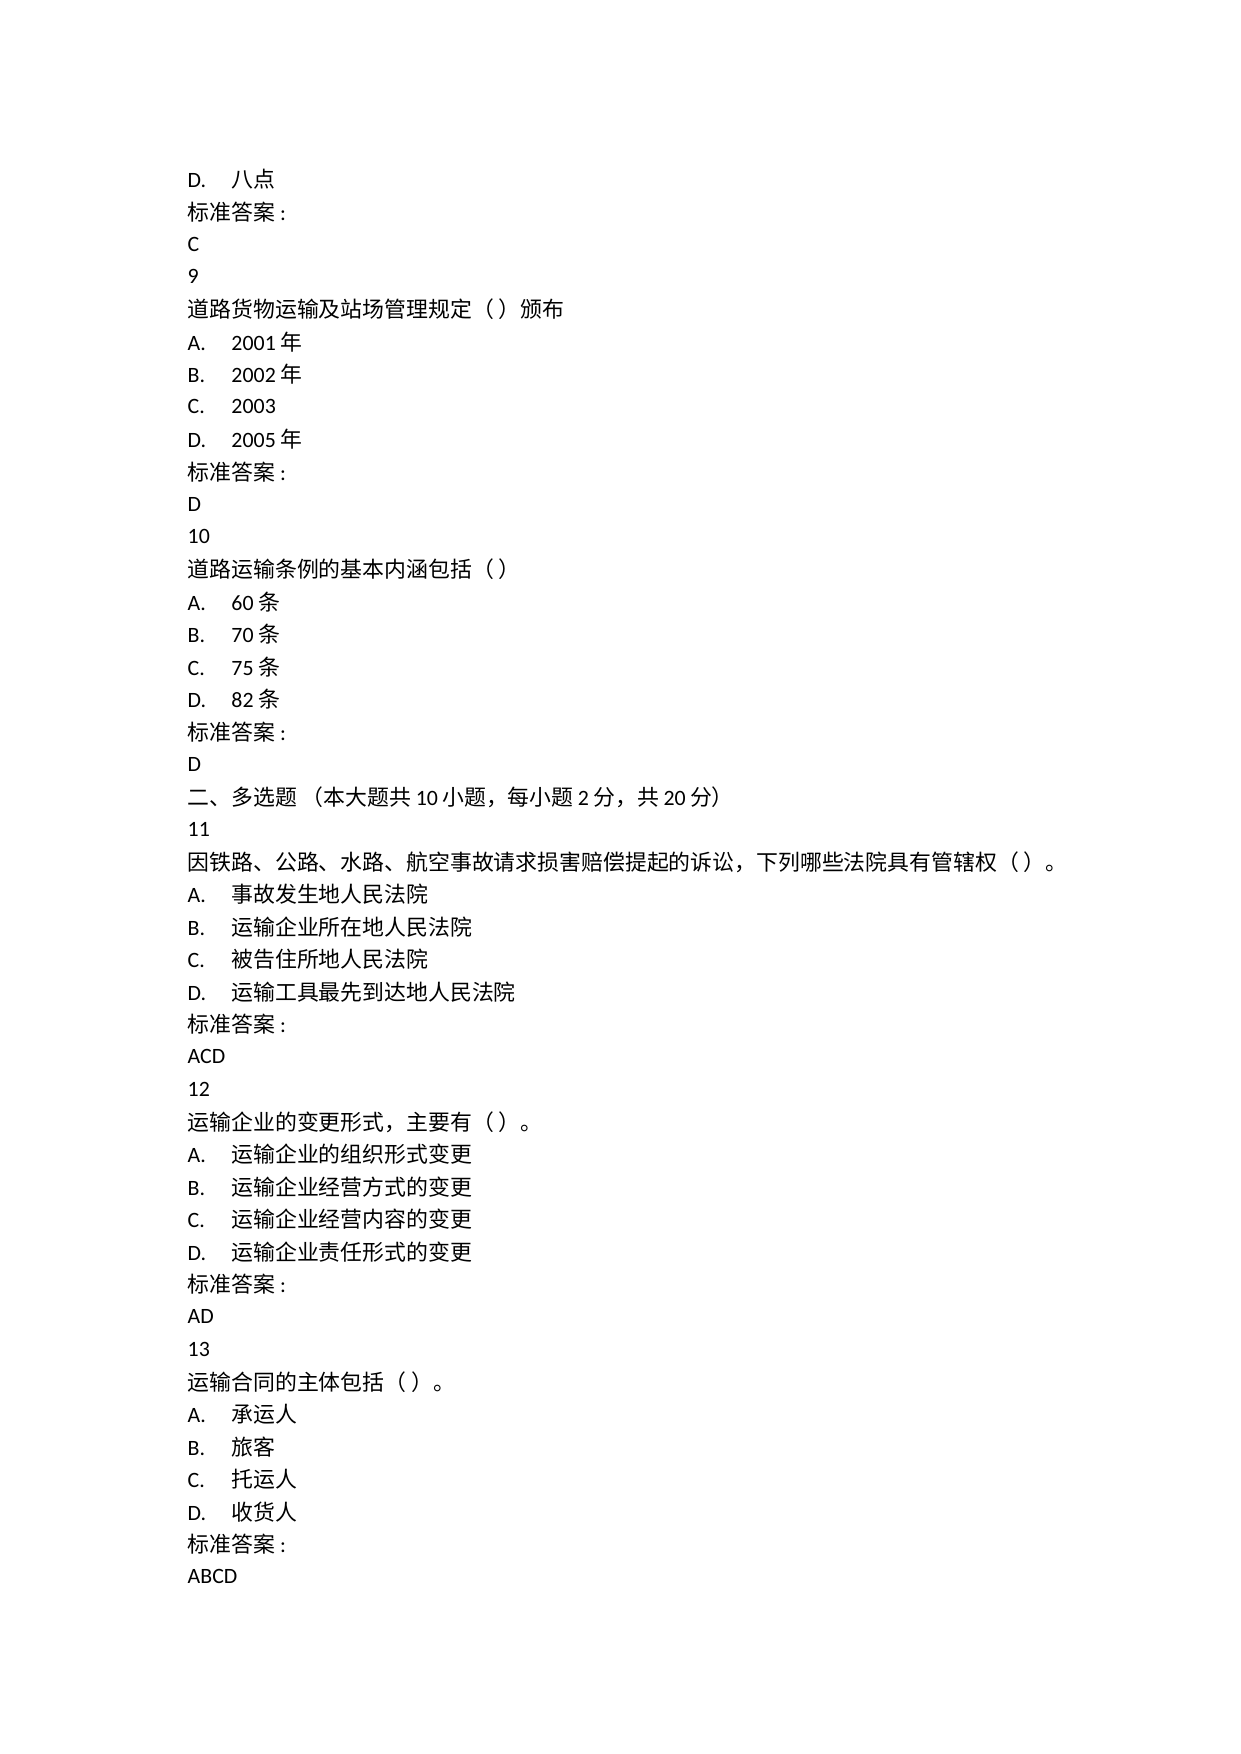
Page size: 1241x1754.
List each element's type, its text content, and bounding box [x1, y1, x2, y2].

text 标准答案 : [187, 1007, 1053, 1039]
text B. 70条 [187, 617, 1053, 649]
text B. 旅客 [187, 1429, 1053, 1462]
text A. 事故发生地人民法院 [187, 877, 1053, 909]
text 9 [187, 259, 1053, 292]
text 11 [187, 812, 1053, 844]
text B. 2002年 [187, 357, 1053, 389]
text D [187, 487, 1053, 519]
text B. 运输企业经营方式的变更 [187, 1169, 1053, 1202]
text D. 82条 [187, 682, 1053, 714]
text 12 [187, 1072, 1053, 1104]
text ABCD [187, 1559, 1053, 1592]
text 道路运输条例的基本内涵包括（ ） [187, 552, 1053, 584]
text 13 [187, 1332, 1053, 1364]
text 10 [187, 519, 1053, 552]
text A. 运输企业的组织形式变更 [187, 1137, 1053, 1169]
text ACD [187, 1039, 1053, 1072]
text D [187, 747, 1053, 779]
text 运输合同的主体包括（ ）。 [187, 1364, 1053, 1397]
text C. 75条 [187, 649, 1053, 682]
text A. 2001年 [187, 324, 1053, 357]
text 标准答案 : [187, 1267, 1053, 1299]
text 标准答案 : [187, 454, 1053, 487]
text D. 收货人 [187, 1494, 1053, 1527]
text 道路货物运输及站场管理规定（ ）颁布 [187, 292, 1053, 324]
text D. 八点 [187, 162, 1053, 194]
text C. 运输企业经营内容的变更 [187, 1202, 1053, 1234]
text A. 60条 [187, 584, 1053, 617]
text B. 运输企业所在地人民法院 [187, 909, 1053, 942]
text 二、多选题 （本大题共10小题，每小题2分，共20分） [187, 779, 1053, 812]
text 运输企业的变更形式，主要有（ ）。 [187, 1104, 1053, 1137]
text D. 运输工具最先到达地人民法院 [187, 974, 1053, 1007]
text A. 承运人 [187, 1397, 1053, 1429]
text 标准答案 : [187, 714, 1053, 747]
text 标准答案 : [187, 1527, 1053, 1559]
text C. 2003 [187, 389, 1053, 422]
text C [187, 227, 1053, 259]
text D. 2005年 [187, 422, 1053, 454]
text 标准答案 : [187, 194, 1053, 227]
text C. 被告住所地人民法院 [187, 942, 1053, 974]
text D. 运输企业责任形式的变更 [187, 1234, 1053, 1267]
text AD [187, 1299, 1053, 1332]
text C. 托运人 [187, 1462, 1053, 1494]
text 因铁路、公路、水路、航空事故请求损害赔偿提起的诉讼，下列哪些法院具有管辖权（ ）。 [187, 844, 1053, 877]
